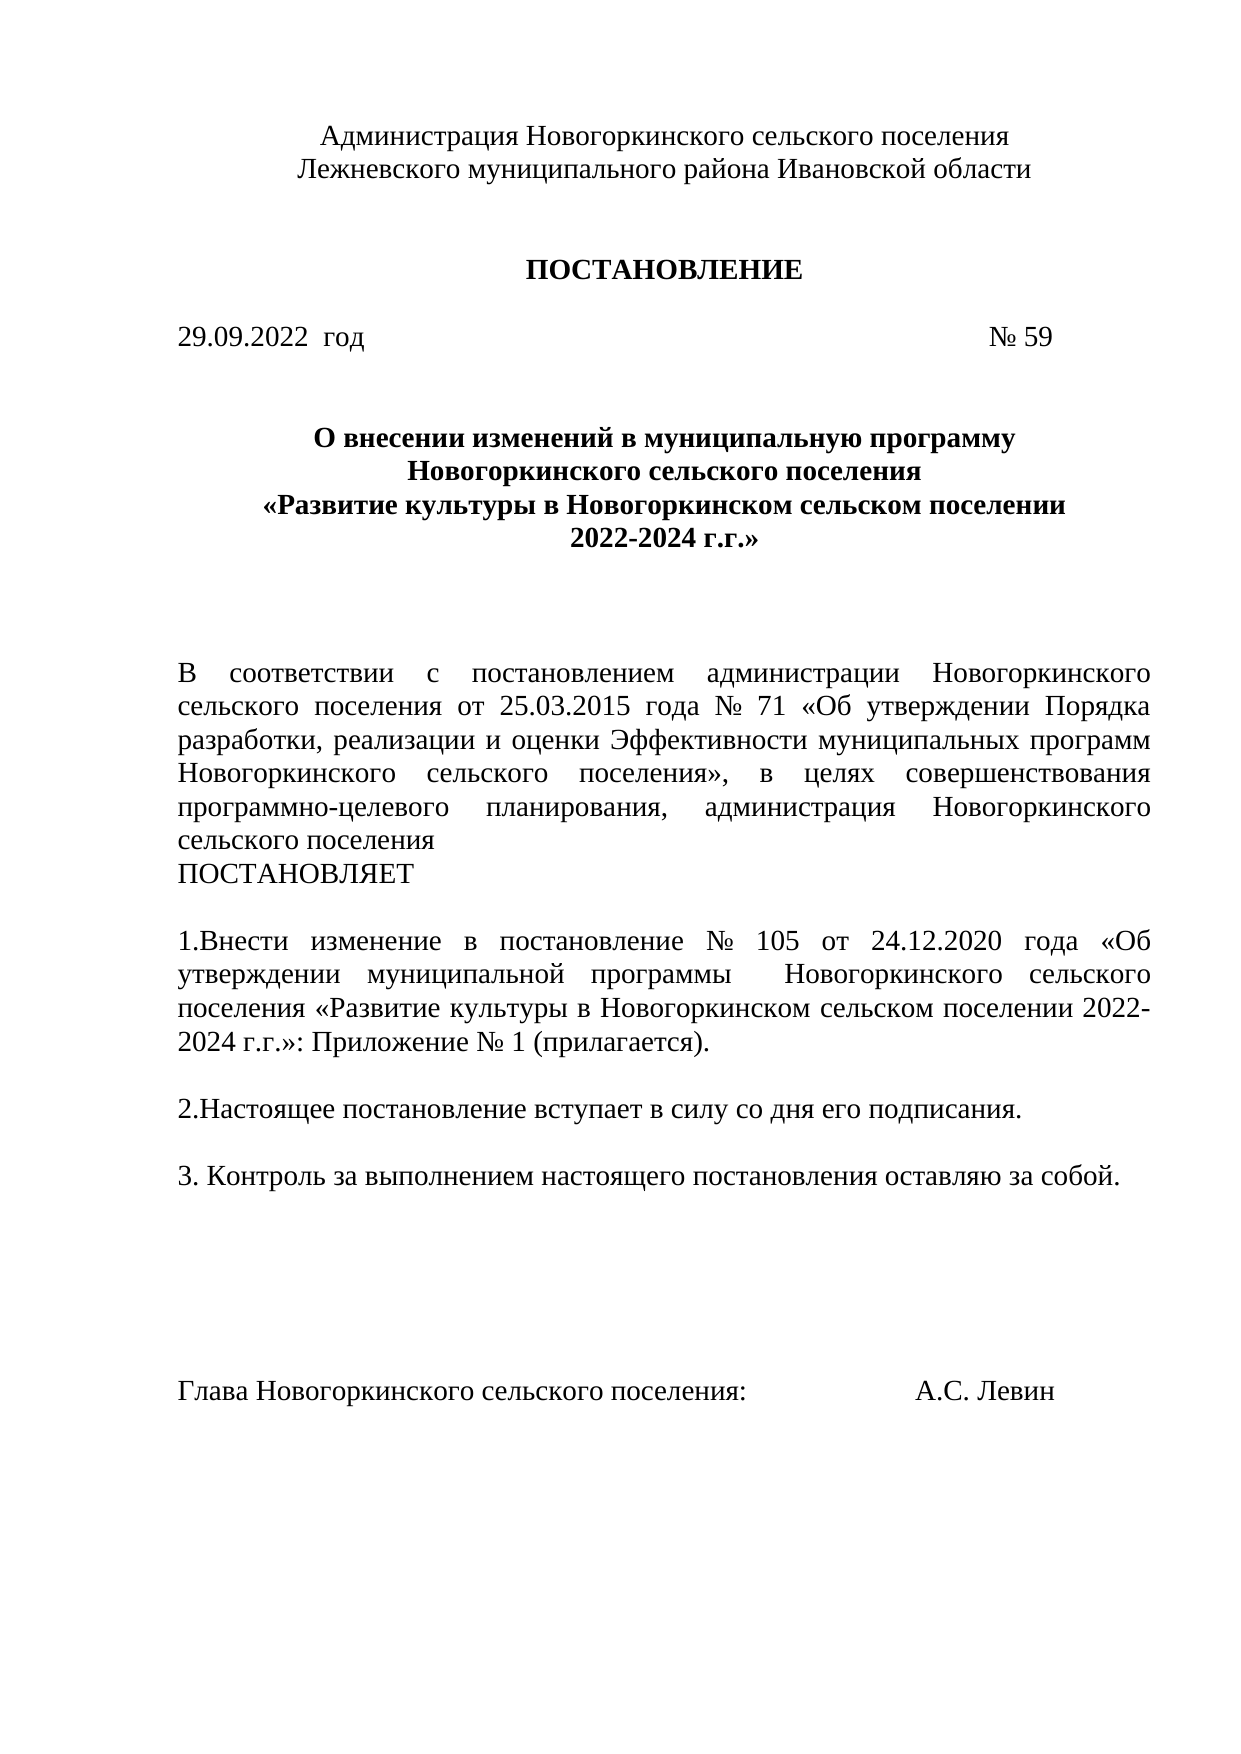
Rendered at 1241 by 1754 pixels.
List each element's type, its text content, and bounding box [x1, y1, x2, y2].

text О внесении изменений в муниципальную программу [177, 420, 1152, 453]
text «Развитие культуры в Новогоркинском сельском поселении [177, 487, 1152, 521]
text 29.09.2022 год № 59 [177, 319, 1152, 353]
text В соответствии с постановлением администрации Новогоркинского сельского поселения от 25.03.2015 года № 71 «Об утверждении Порядка разработки, реализации и оценки Эффективности муниципальных программ Новогоркинского сельского поселения», в целях совершенствования программно-целевого планирования, администрация Новогоркинского сельского поселения [177, 655, 1152, 856]
text Лежневского муниципального района Ивановской области [177, 152, 1152, 185]
text Глава Новогоркинского сельского поселения: А.С. Левин [177, 1373, 1152, 1407]
text 1.Внести изменение в постановление № 105 от 24.12.2020 года «Об утверждении муниципальной программы Новогоркинского сельского поселения «Развитие культуры в Новогоркинском сельском поселении 2022-2024 г.г.»: Приложение № 1 (прилагается). [177, 923, 1152, 1057]
text ПОСТАНОВЛЕНИЕ [177, 252, 1152, 286]
text Новогоркинского сельского поселения [177, 453, 1152, 487]
text 3. Контроль за выполнением настоящего постановления оставляю за собой. [177, 1158, 1152, 1191]
text ПОСТАНОВЛЯЕТ [177, 856, 1152, 889]
text Администрация Новогоркинского сельского поселения [177, 118, 1152, 152]
text 2.Настоящее постановление вступает в силу со дня его подписания. [177, 1091, 1152, 1124]
text 2022-2024 г.г.» [177, 521, 1152, 554]
